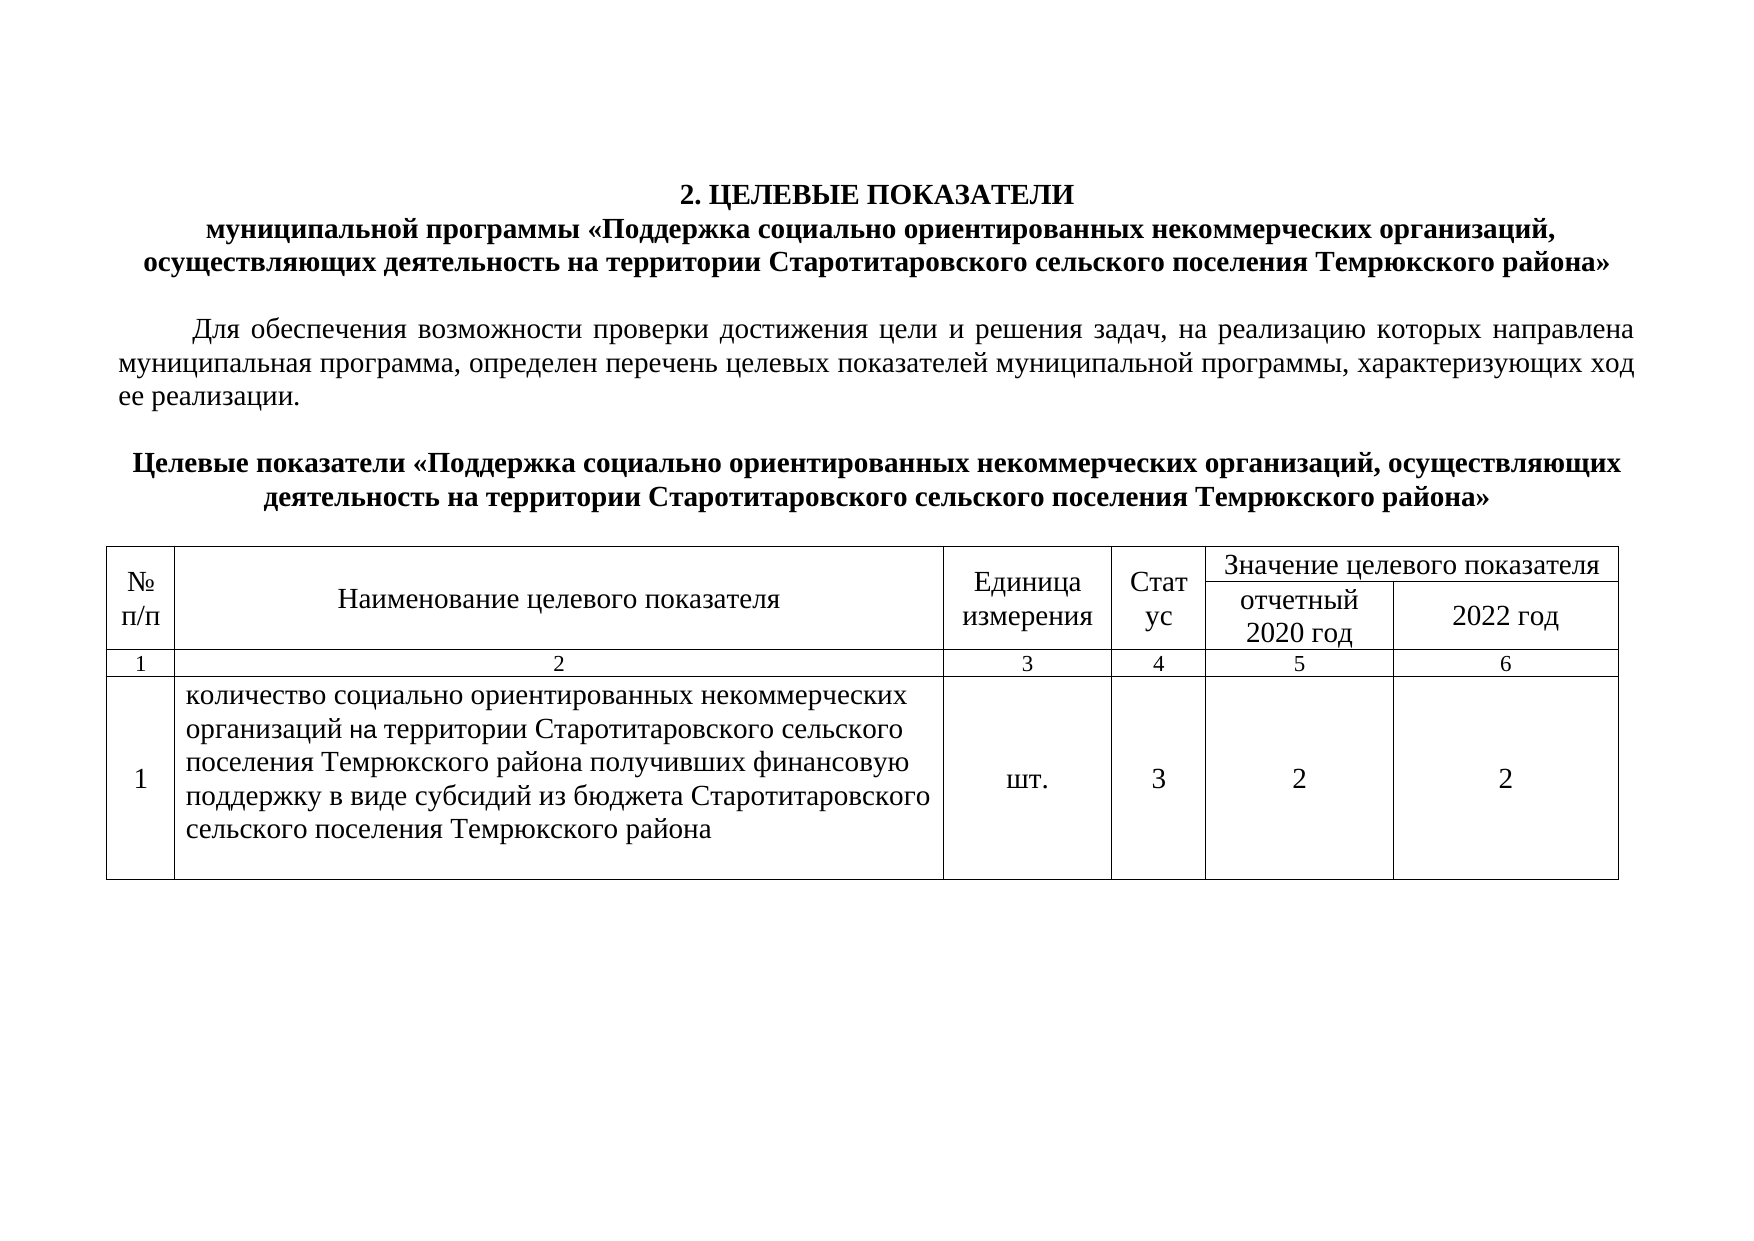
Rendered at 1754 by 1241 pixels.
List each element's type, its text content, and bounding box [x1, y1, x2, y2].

table_header Статус [1112, 547, 1205, 649]
table_cell 2022 год [1394, 582, 1618, 649]
table_header № п/п [107, 547, 174, 649]
text Для обеспечения возможности проверки достижения цели и решения задач, на реализацию которых направлена муниципальная программа, определен перечень целевых показателей муниципальной программы, характеризующих ход ее реализации. [118, 311, 1636, 412]
table_cell отчетный 2020 год [1206, 582, 1393, 649]
table_header Наименование целевого показателя [175, 547, 943, 649]
text 2. ЦЕЛЕВЫЕ ПОКАЗАТЕЛИ [118, 177, 1636, 211]
table_header Единица измерения [944, 547, 1111, 649]
table_cell 4 [1112, 650, 1205, 676]
table_cell 2 [1394, 677, 1618, 878]
text муниципальной программы «Поддержка социально ориентированных некоммерческих организаций, осуществляющих деятельность на территории Старотитаровского сельского поселения Темрюкского района» [118, 211, 1636, 278]
table_cell 5 [1206, 650, 1393, 676]
table_cell 1 [107, 677, 174, 878]
table_cell 3 [1112, 677, 1205, 878]
table_header Значение целевого показателя [1206, 547, 1618, 581]
table_cell 6 [1394, 650, 1618, 676]
table_cell 2 [1206, 677, 1393, 878]
table_cell 1 [107, 650, 174, 676]
table_cell 2 [175, 650, 943, 676]
table_cell количество социально ориентированных некоммерческих организаций на территории Старотитаровского сельского поселения Темрюкского района получивших финансовую поддержку в виде субсидий из бюджета Старотитаровского сельского поселения Темрюкского района [175, 677, 943, 878]
text Целевые показатели «Поддержка социально ориентированных некоммерческих организаций, осуществляющих деятельность на территории Старотитаровского сельского поселения Темрюкского района» [118, 446, 1636, 513]
table_cell 3 [944, 650, 1111, 676]
table_cell шт. [944, 677, 1111, 878]
